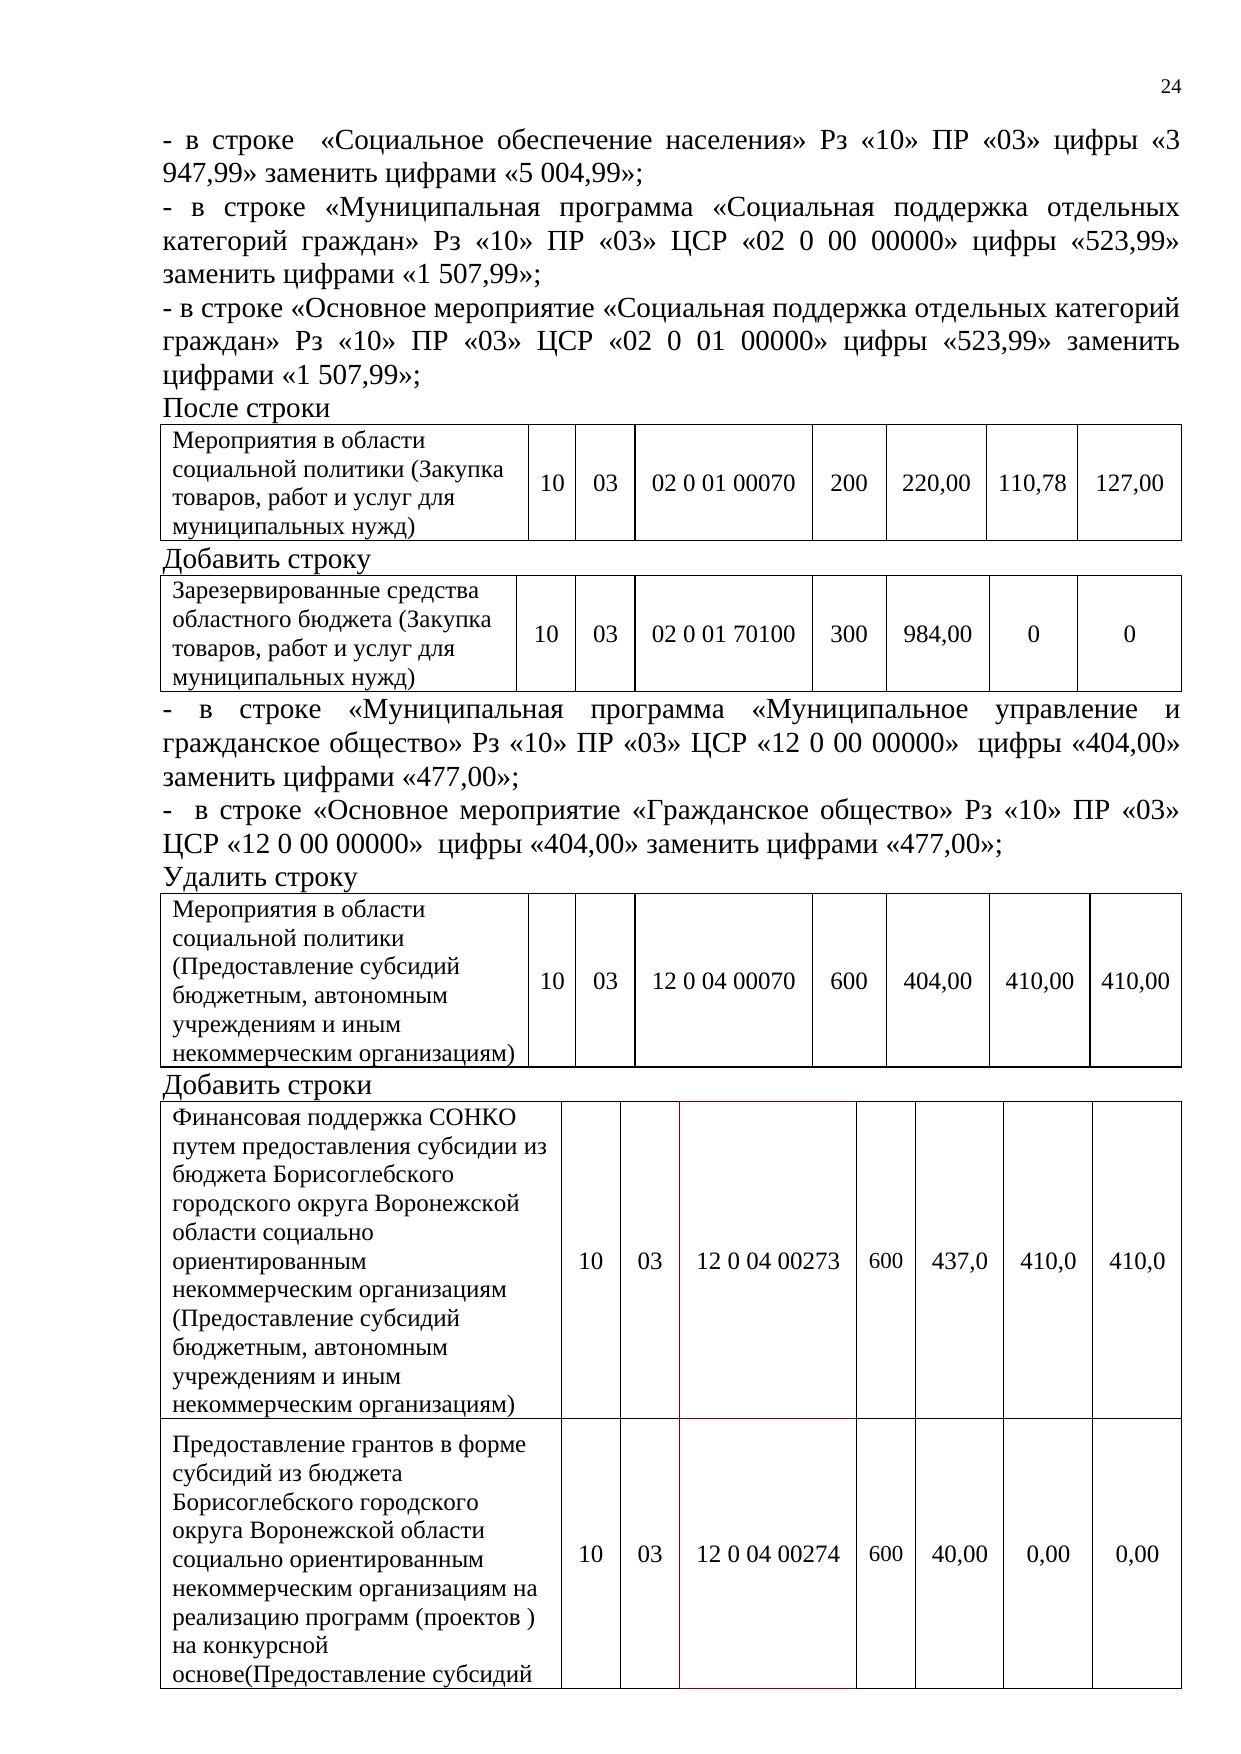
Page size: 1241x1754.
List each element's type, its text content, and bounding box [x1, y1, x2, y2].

text После строки [162, 390, 1181, 424]
table_header 03 [576, 425, 634, 540]
table_header 110,78 [987, 425, 1077, 540]
table_header 220,00 [887, 425, 986, 540]
text Добавить строку [162, 541, 1181, 574]
table_header 02 0 01 70100 [636, 576, 812, 691]
table_header 12 0 04 00273 [680, 1102, 856, 1418]
table_header 12 0 04 00070 [636, 894, 812, 1066]
table_header 10 [517, 576, 575, 691]
table_cell 40,00 [916, 1419, 1003, 1688]
table_header 410,00 [990, 894, 1089, 1066]
table_header 984,00 [887, 576, 989, 691]
table_header 200 [813, 425, 886, 540]
table_header 600 [857, 1102, 915, 1418]
table_header 0 [990, 576, 1077, 691]
table_header 03 [576, 894, 634, 1066]
text - в строке «Социальное обеспечение населения» Рз «10» ПР «03» цифры «3 947,99» заменить цифрами «5 004,99»; [162, 122, 1181, 189]
table_cell 0,00 [1004, 1419, 1092, 1688]
table_header 127,00 [1078, 425, 1181, 540]
table_cell 600 [857, 1419, 915, 1688]
table_header 300 [813, 576, 886, 691]
table_cell 0,00 [1093, 1419, 1181, 1688]
table_header 03 [621, 1102, 679, 1418]
table_cell 03 [621, 1419, 679, 1688]
table_header 02 0 01 00070 [636, 425, 812, 540]
text - в строке «Основное мероприятие «Гражданское общество» Рз «10» ПР «03» ЦСР «12 0 00 00000» цифры «404,00» заменить цифрами «477,00»; [162, 792, 1181, 859]
table_header Финансовая поддержка СОНКО путем предоставления субсидии из бюджета Борисоглебского городского округа Воронежской области социально ориентированным некоммерческим организациям (Предоставление субсидий бюджетным, автономным учреждениям и иным некоммерческим организациям) [161, 1102, 561, 1418]
text - в строке «Муниципальная программа «Социальная поддержка отдельных категорий граждан» Рз «10» ПР «03» ЦСР «02 0 00 00000» цифры «523,99» заменить цифрами «1 507,99»; [162, 189, 1181, 290]
table_header 410,00 [1091, 894, 1181, 1066]
table_header 0 [1078, 576, 1181, 691]
table_header 03 [576, 576, 634, 691]
table_header 10 [529, 425, 575, 540]
text Удалить строку [162, 859, 1181, 893]
text - в строке «Основное мероприятие «Социальная поддержка отдельных категорий граждан» Рз «10» ПР «03» ЦСР «02 0 01 00000» цифры «523,99» заменить цифрами «1 507,99»; [162, 290, 1181, 390]
text Добавить строки [162, 1068, 1181, 1101]
table_header Зарезервированные средства областного бюджета (Закупка товаров, работ и услуг для муниципальных нужд) [161, 576, 516, 691]
table_header 410,0 [1004, 1102, 1092, 1418]
table_header 410,0 [1093, 1102, 1181, 1418]
table_header 437,0 [916, 1102, 1003, 1418]
table_header Мероприятия в области социальной политики (Закупка товаров, работ и услуг для муниципальных нужд) [161, 425, 528, 540]
table_header 10 [562, 1102, 620, 1418]
table_header 404,00 [887, 894, 989, 1066]
table_header Мероприятия в области социальной политики (Предоставление субсидий бюджетным, автономным учреждениям и иным некоммерческим организациям) [161, 894, 528, 1066]
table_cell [161, 1419, 561, 1688]
table_cell 12 0 04 00274 [680, 1419, 856, 1688]
table_cell 10 [562, 1419, 620, 1688]
text - в строке «Муниципальная программа «Муниципальное управление и гражданское общество» Рз «10» ПР «03» ЦСР «12 0 00 00000» цифры «404,00» заменить цифрами «477,00»; [162, 692, 1181, 792]
table_header 10 [529, 894, 575, 1066]
table_header 600 [813, 894, 886, 1066]
